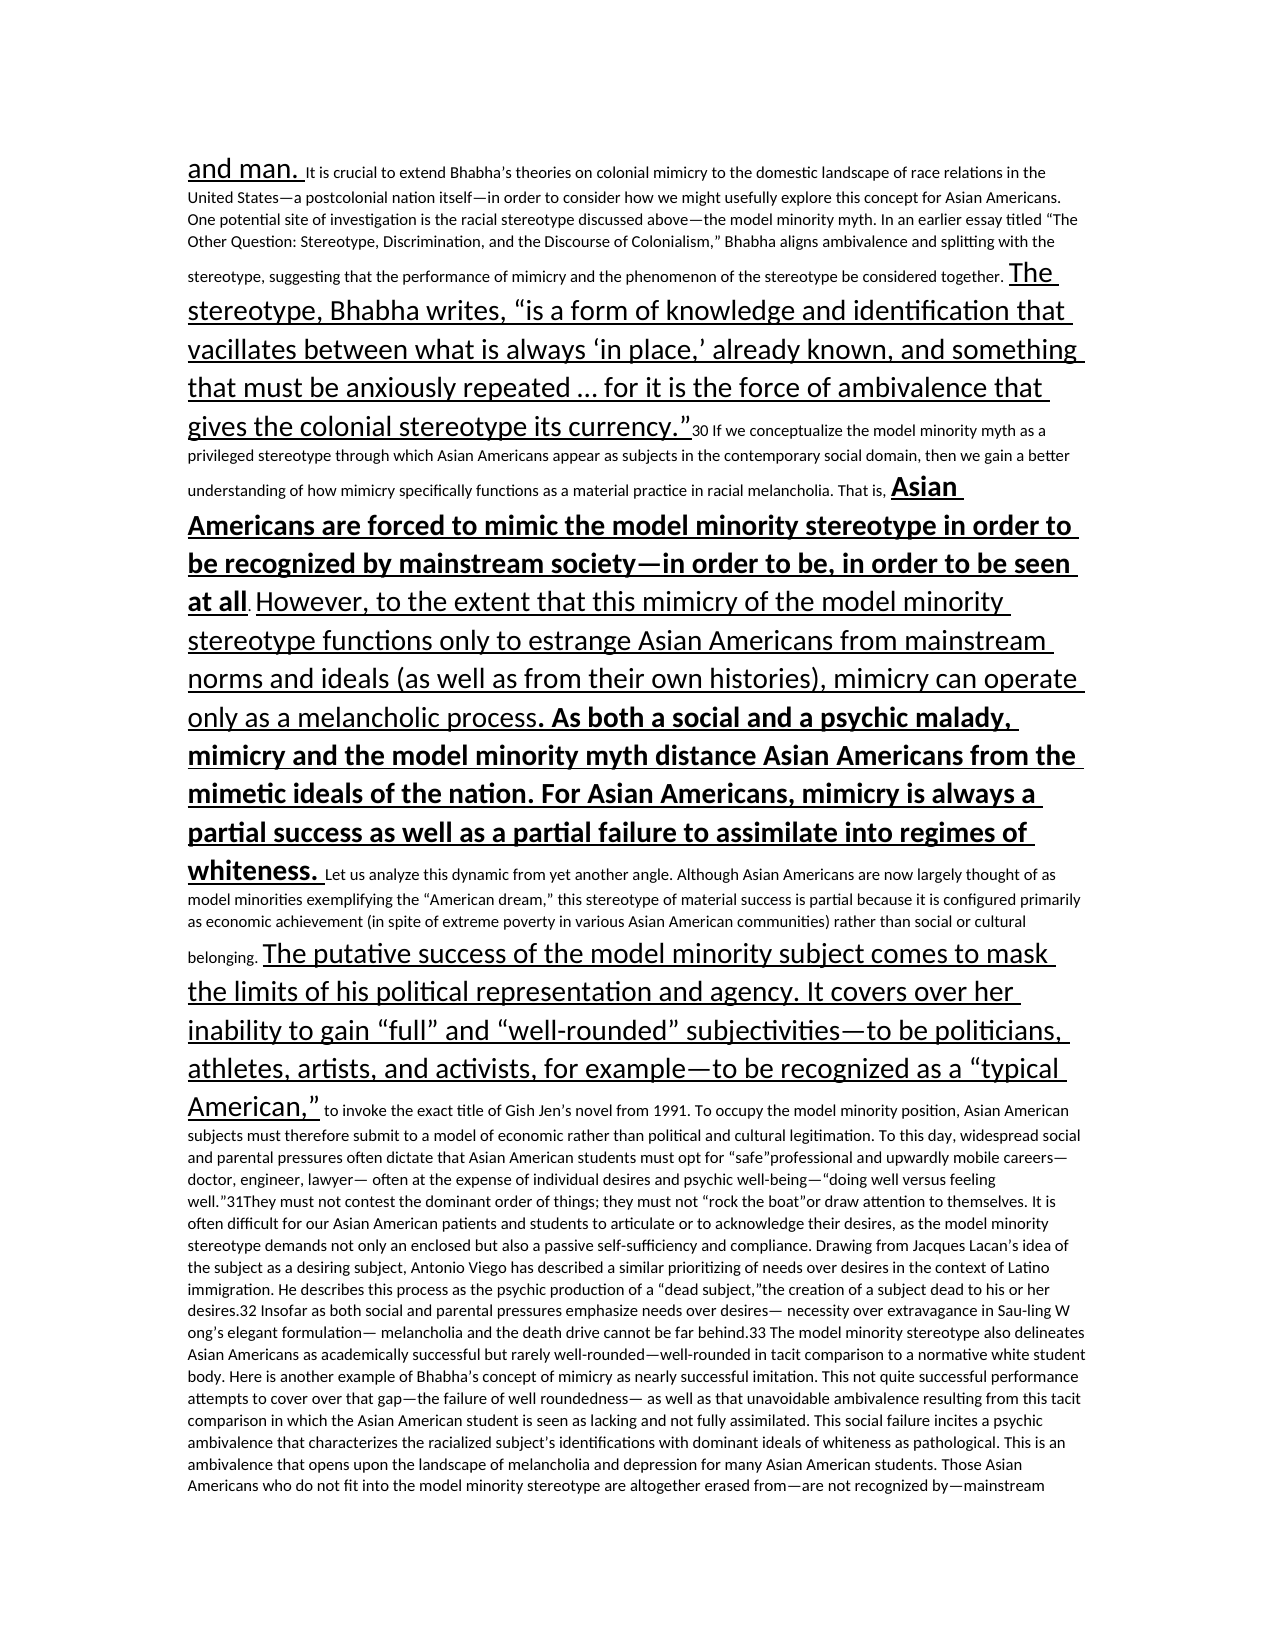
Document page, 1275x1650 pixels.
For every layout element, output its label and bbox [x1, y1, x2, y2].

text [187, 150, 1087, 1496]
